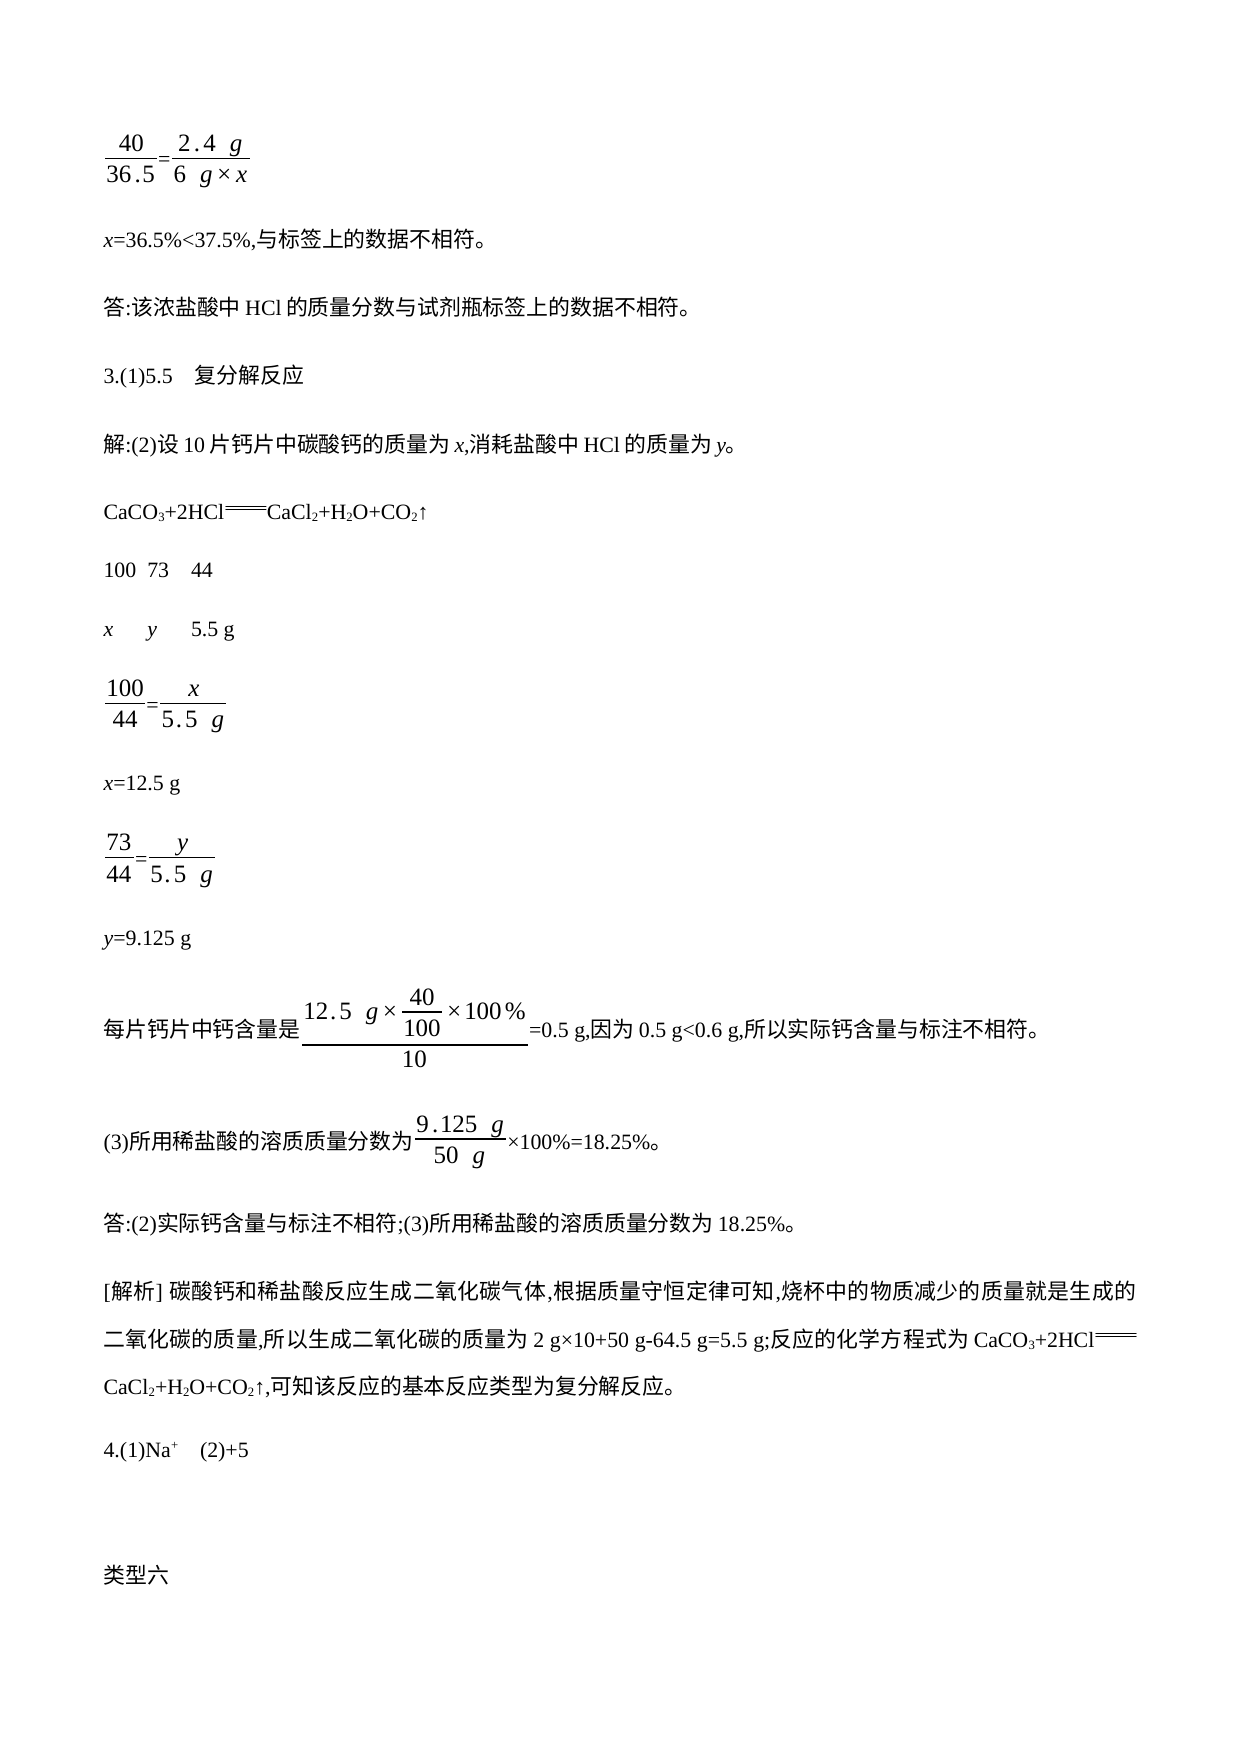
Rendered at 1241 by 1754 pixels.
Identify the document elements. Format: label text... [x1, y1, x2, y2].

text 4.(1)Na+ (2)+5 [103, 1437, 1137, 1463]
text = [103, 129, 1137, 188]
picture [224, 495, 267, 520]
text (3)所用稀盐酸的溶质质量分数为×100%=18.25%。 [103, 1110, 1137, 1169]
text y=9.125 g [103, 924, 1137, 950]
text 100 73 44 [103, 557, 1137, 583]
text x=36.5%<37.5%,与标签上的数据不相符。 [103, 222, 1137, 253]
text 解:(2)设10片钙片中碳酸钙的质量为x,消耗盐酸中HCl的质量为y。 [103, 427, 1137, 458]
text = [103, 829, 1137, 888]
text x y 5.5 g [103, 616, 1137, 641]
text x=12.5 g [103, 770, 1137, 796]
text 3.(1)5.5 复分解反应 [103, 358, 1137, 390]
text 类型六 [103, 1558, 1137, 1589]
text 答:(2)实际钙含量与标注不相符;(3)所用稀盐酸的溶质质量分数为18.25%。 [103, 1206, 1137, 1237]
text = [103, 675, 1137, 734]
text 答:该浓盐酸中HCl的质量分数与试剂瓶标签上的数据不相符。 [103, 290, 1137, 322]
text CaCO3+2HClCaCl2+H2O+CO2↑ [103, 495, 1137, 524]
text 每片钙片中钙含量是=0.5 g,因为0.5 g<0.6 g,所以实际钙含量与标注不相符。 [103, 983, 1137, 1073]
text [解析] 碳酸钙和稀盐酸反应生成二氧化碳气体,根据质量守恒定律可知,烧杯中的物质减少的质量就是生成的二氧化碳的质量,所以生成二氧化碳的质量为2 g×10+50 g-64.5 g=5.5 g;反应的化学方程式为CaCO3+2HClCaCl2+H2O+CO2↑,可知该反应的基本反应类型为复分解反应。 [103, 1274, 1137, 1401]
picture [1094, 1323, 1137, 1347]
